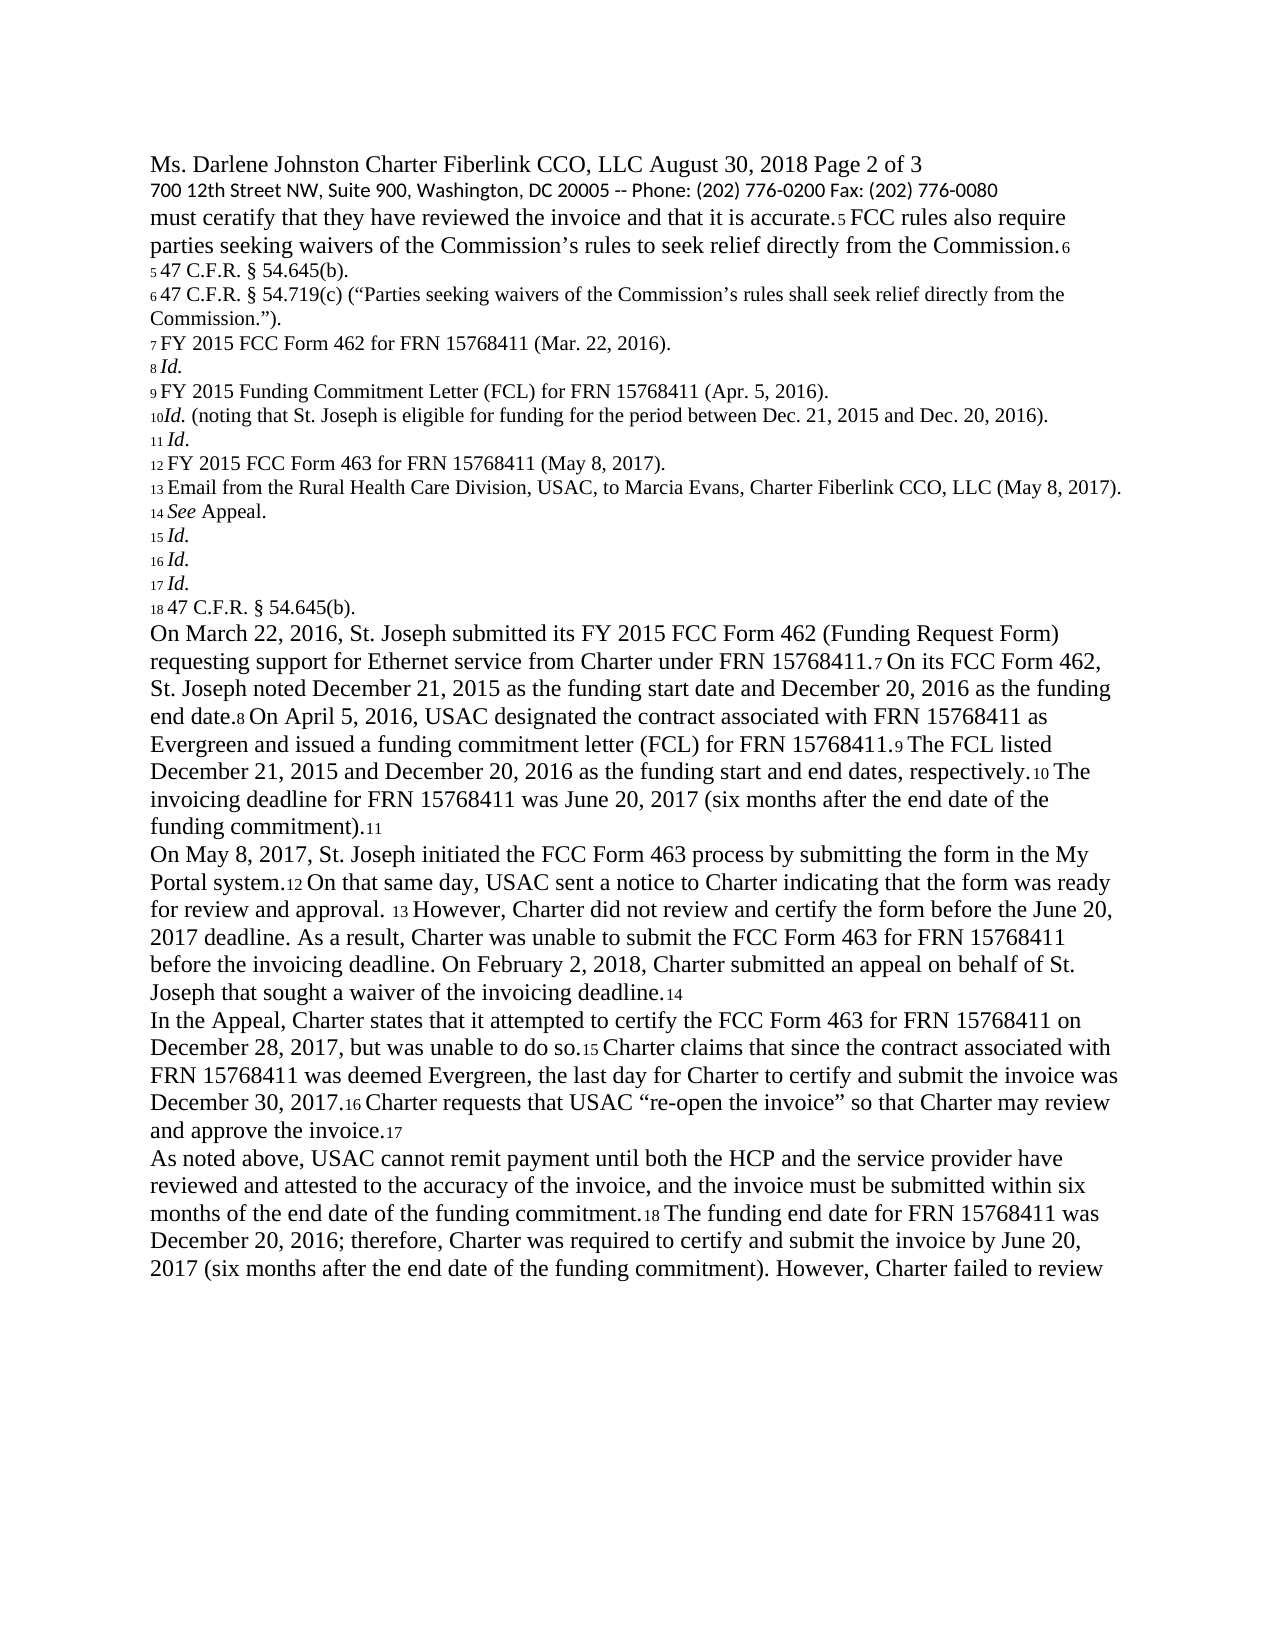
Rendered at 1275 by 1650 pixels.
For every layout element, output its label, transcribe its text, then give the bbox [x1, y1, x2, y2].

text On March 22, 2016, St. Joseph submitted its FY 2015 FCC Form 462 (Funding Request Form) requesting support for Ethernet service from Charter under FRN 15768411.7 On its FCC Form 462, St. Joseph noted December 21, 2015 as the funding start date and December 20, 2016 as the funding end date.8 On April 5, 2016, USAC designated the contract associated with FRN 15768411 as Evergreen and issued a funding commitment letter (FCL) for FRN 15768411.9 The FCL listed December 21, 2015 and December 20, 2016 as the funding start and end dates, respectively.10 The invoicing deadline for FRN 15768411 was June 20, 2017 (six months after the end date of the funding commitment).11 [150, 619, 1125, 840]
text 10Id. (noting that St. Joseph is eligible for funding for the period between Dec. 21, 2015 and Dec. 20, 2016). [150, 403, 1125, 427]
text As noted above, USAC cannot remit payment until both the HCP and the service provider have reviewed and attested to the accuracy of the invoice, and the invoice must be submitted within six months of the end date of the funding commitment.18 The funding end date for FRN 15768411 was December 20, 2016; therefore, Charter was required to certify and submit the invoice by June 20, 2017 (six months after the end date of the funding commitment). However, Charter failed to review [150, 1144, 1125, 1282]
text 13 Email from the Rural Health Care Division, USAC, to Marcia Evans, Charter Fiberlink CCO, LLC (May 8, 2017). [150, 475, 1125, 499]
text 16 Id. [150, 547, 1125, 571]
text 12 FY 2015 FCC Form 463 for FRN 15768411 (May 8, 2017). [150, 451, 1125, 475]
text 17 Id. [150, 571, 1125, 595]
text 14 See Appeal. [150, 499, 1125, 523]
text In the Appeal, Charter states that it attempted to certify the FCC Form 463 for FRN 15768411 on December 28, 2017, but was unable to do so.15 Charter claims that since the contract associated with FRN 15768411 was deemed Evergreen, the last day for Charter to certify and submit the invoice was December 30, 2017.16 Charter requests that USAC “re-open the invoice” so that Charter may review and approve the invoice.17 [150, 1006, 1125, 1144]
text 700 12th Street NW, Suite 900, Washington, DC 20005 -- Phone: (202) 776-0200 Fax: (202) 776-0080 [150, 178, 1125, 203]
text 7 FY 2015 FCC Form 462 for FRN 15768411 (Mar. 22, 2016). [150, 330, 1125, 354]
text 11 Id. [150, 427, 1125, 451]
text 15 Id. [150, 523, 1125, 547]
text 18 47 C.F.R. § 54.645(b). [150, 595, 1125, 619]
text Ms. Darlene Johnston Charter Fiberlink CCO, LLC August 30, 2018 Page 2 of 3 [150, 150, 1125, 178]
text must ceratify that they have reviewed the invoice and that it is accurate.5 FCC rules also require parties seeking waivers of the Commission’s rules to seek relief directly from the Commission.6 [150, 203, 1125, 258]
text 6 47 C.F.R. § 54.719(c) (“Parties seeking waivers of the Commission’s rules shall seek relief directly from the Commission.”). [150, 282, 1125, 330]
text 8 Id. [150, 354, 1125, 378]
text On May 8, 2017, St. Joseph initiated the FCC Form 463 process by submitting the form in the My Portal system.12 On that same day, USAC sent a notice to Charter indicating that the form was ready for review and approval. 13 However, Charter did not review and certify the form before the June 20, 2017 deadline. As a result, Charter was unable to submit the FCC Form 463 for FRN 15768411 before the invoicing deadline. On February 2, 2018, Charter submitted an appeal on behalf of St. Joseph that sought a waiver of the invoicing deadline.14 [150, 840, 1125, 1006]
text 5 47 C.F.R. § 54.645(b). [150, 258, 1125, 282]
text 9 FY 2015 Funding Commitment Letter (FCL) for FRN 15768411 (Apr. 5, 2016). [150, 378, 1125, 403]
